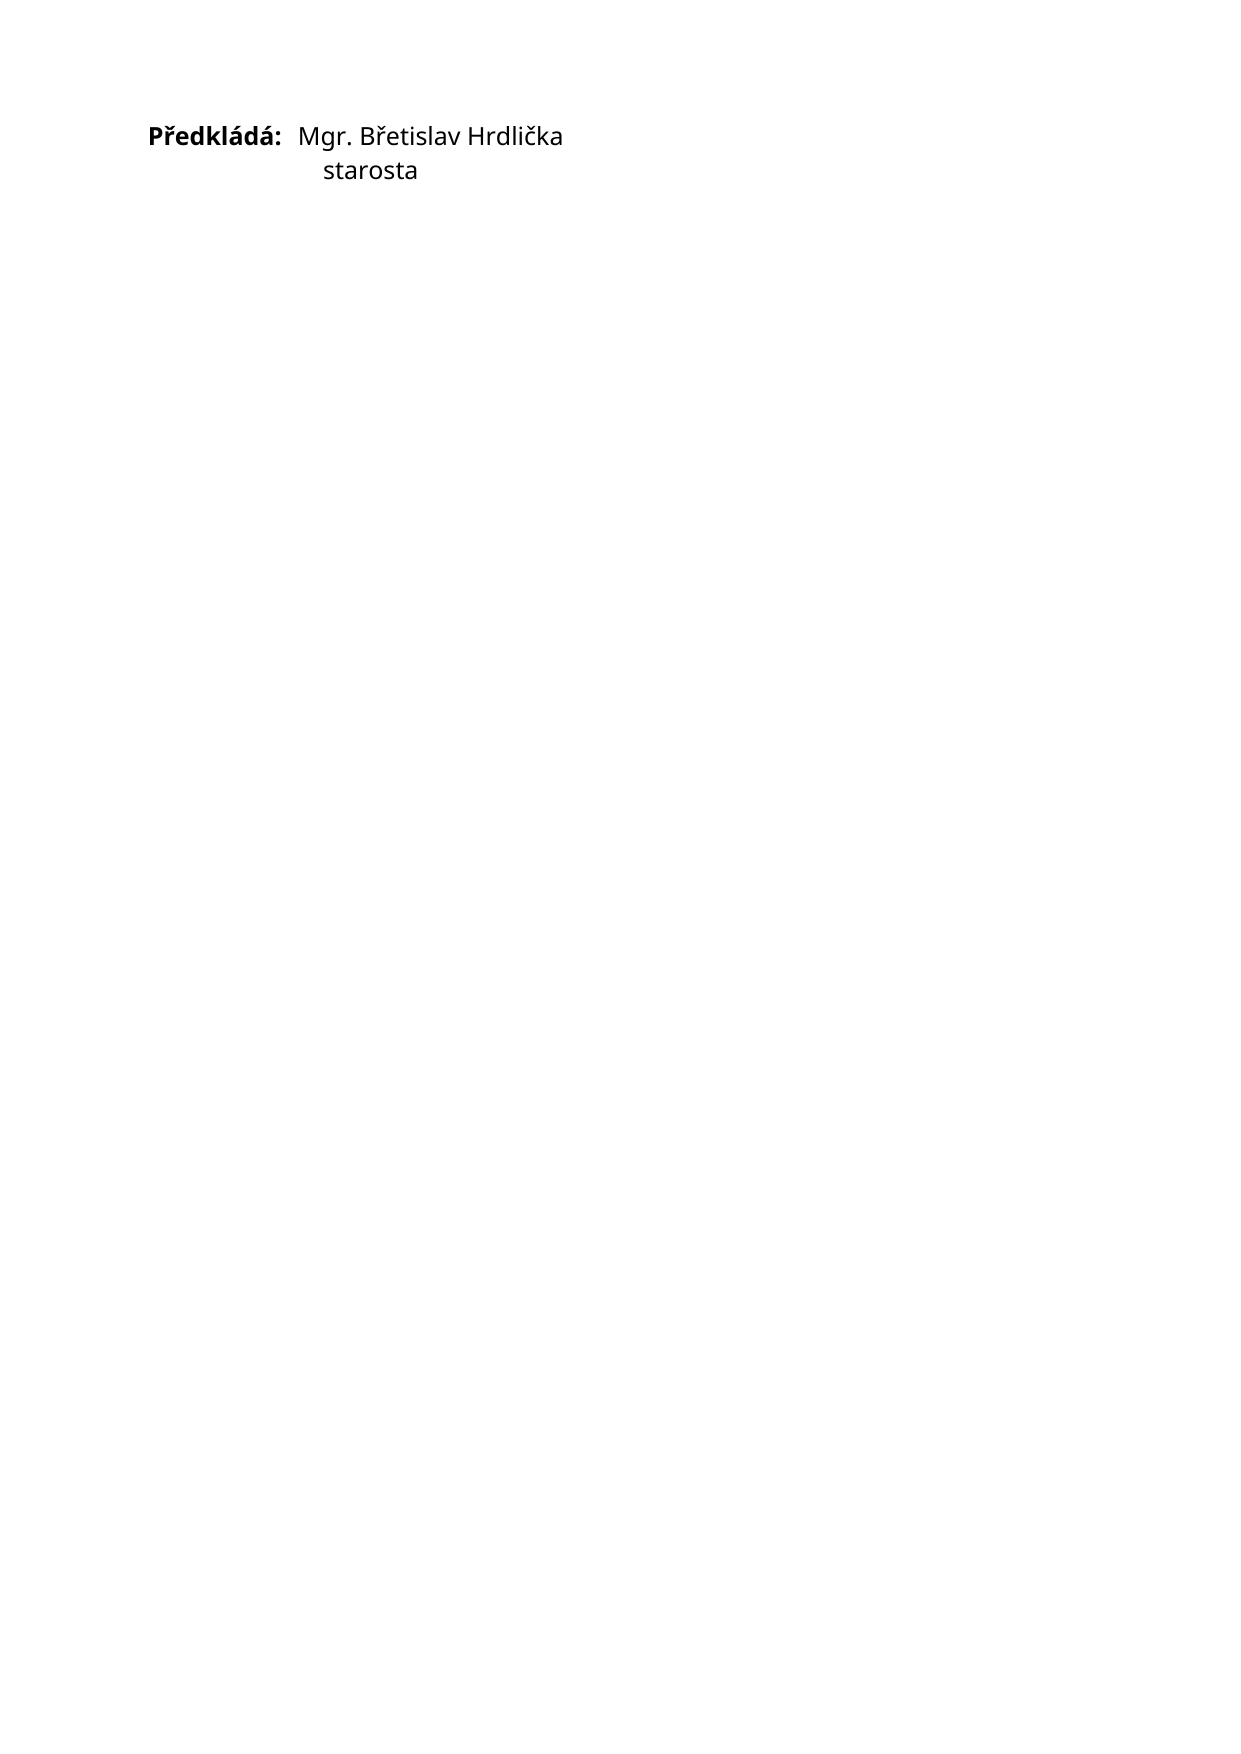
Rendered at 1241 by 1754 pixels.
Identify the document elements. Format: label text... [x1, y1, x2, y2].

text Předkládá: Mgr. Břetislav Hrdlička [148, 118, 1093, 152]
text starosta [148, 152, 1093, 186]
